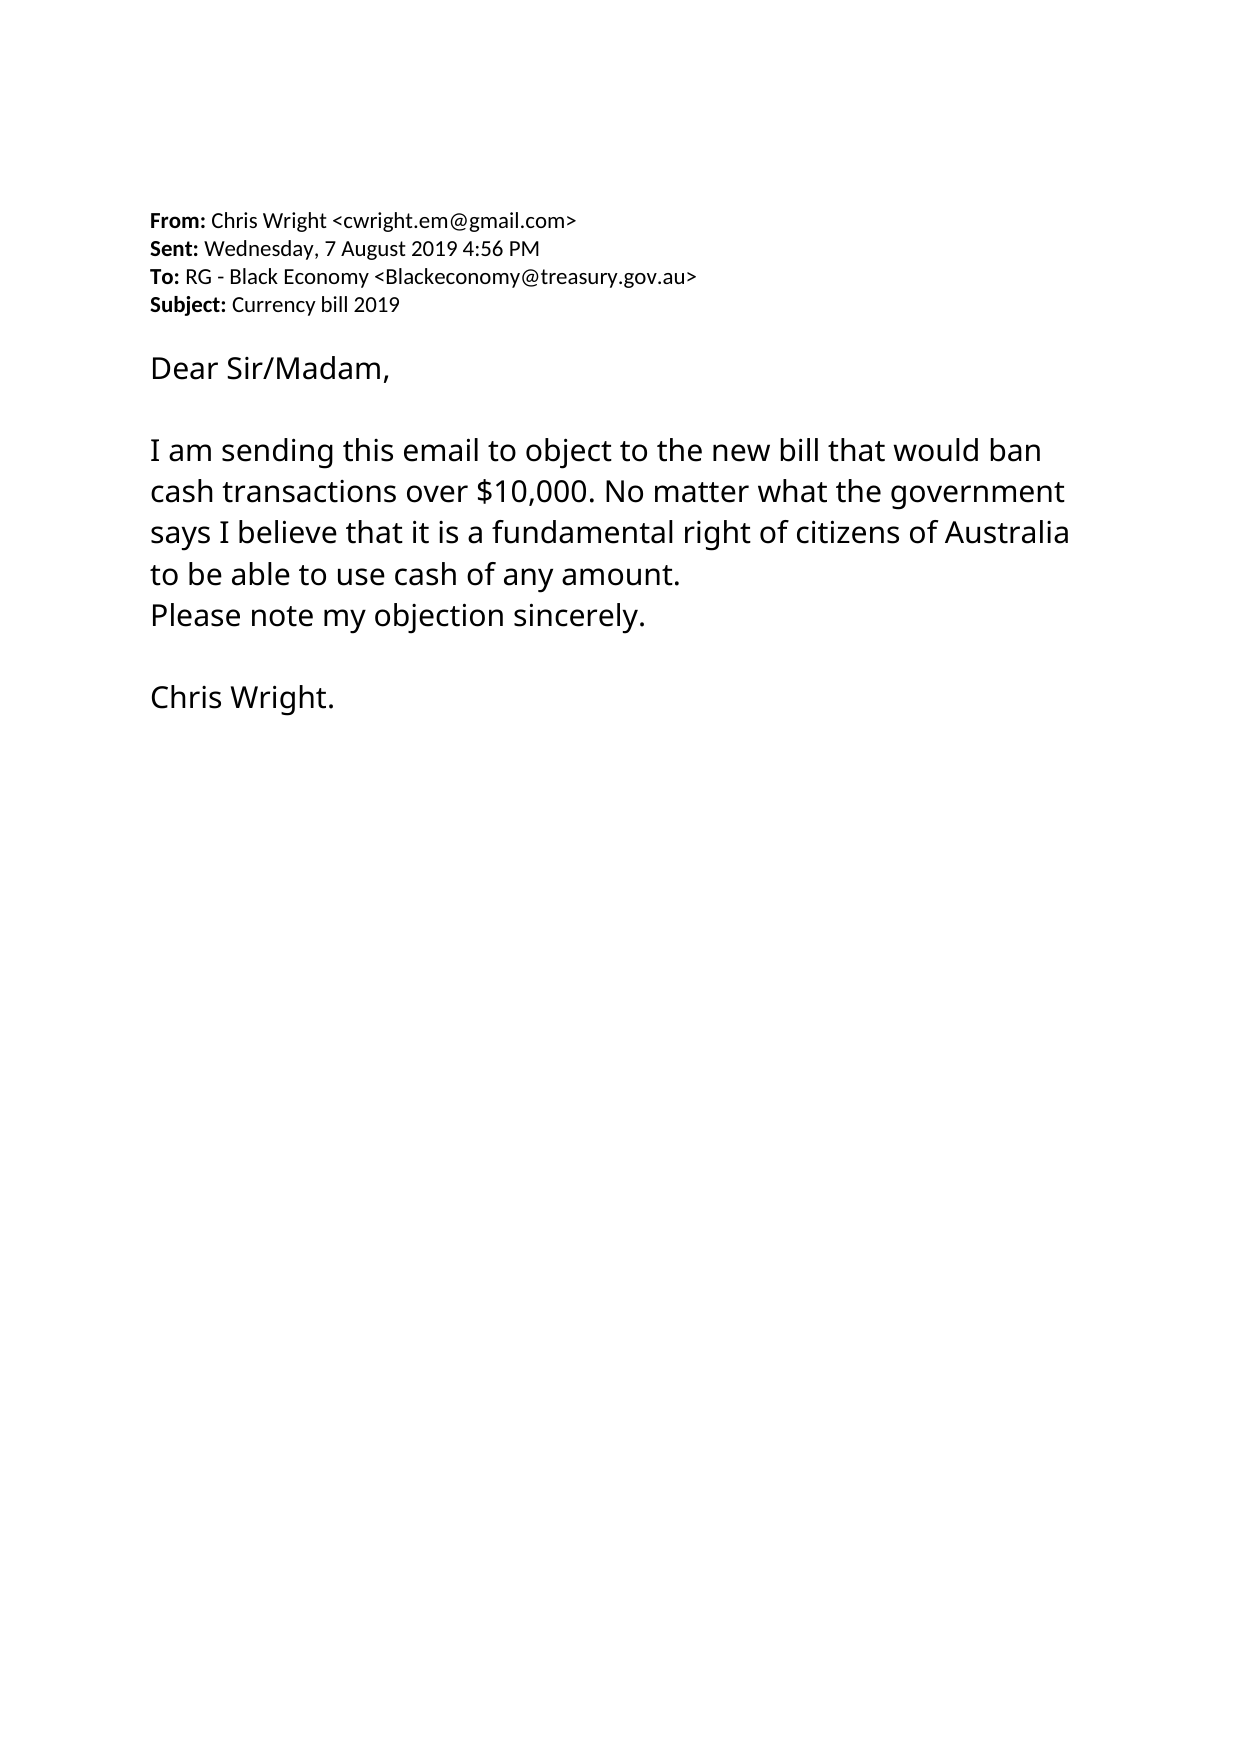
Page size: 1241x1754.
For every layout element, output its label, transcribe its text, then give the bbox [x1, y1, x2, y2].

text Please note my objection sincerely. [150, 594, 1090, 635]
text From: Chris Wright <cwright.em@gmail.com> Sent: Wednesday, 7 August 2019 4:56 PM To: RG - Black Economy <Blackeconomy@treasury.gov.au> Subject: Currency bill 2019 [150, 206, 1090, 318]
text Dear Sir/Madam, [150, 347, 1090, 388]
text Chris Wright. [150, 676, 1090, 717]
text I am sending this email to object to the new bill that would ban cash transactions over $10,000. No matter what the government says I believe that it is a fundamental right of citizens of Australia to be able to use cash of any amount. [150, 429, 1090, 594]
